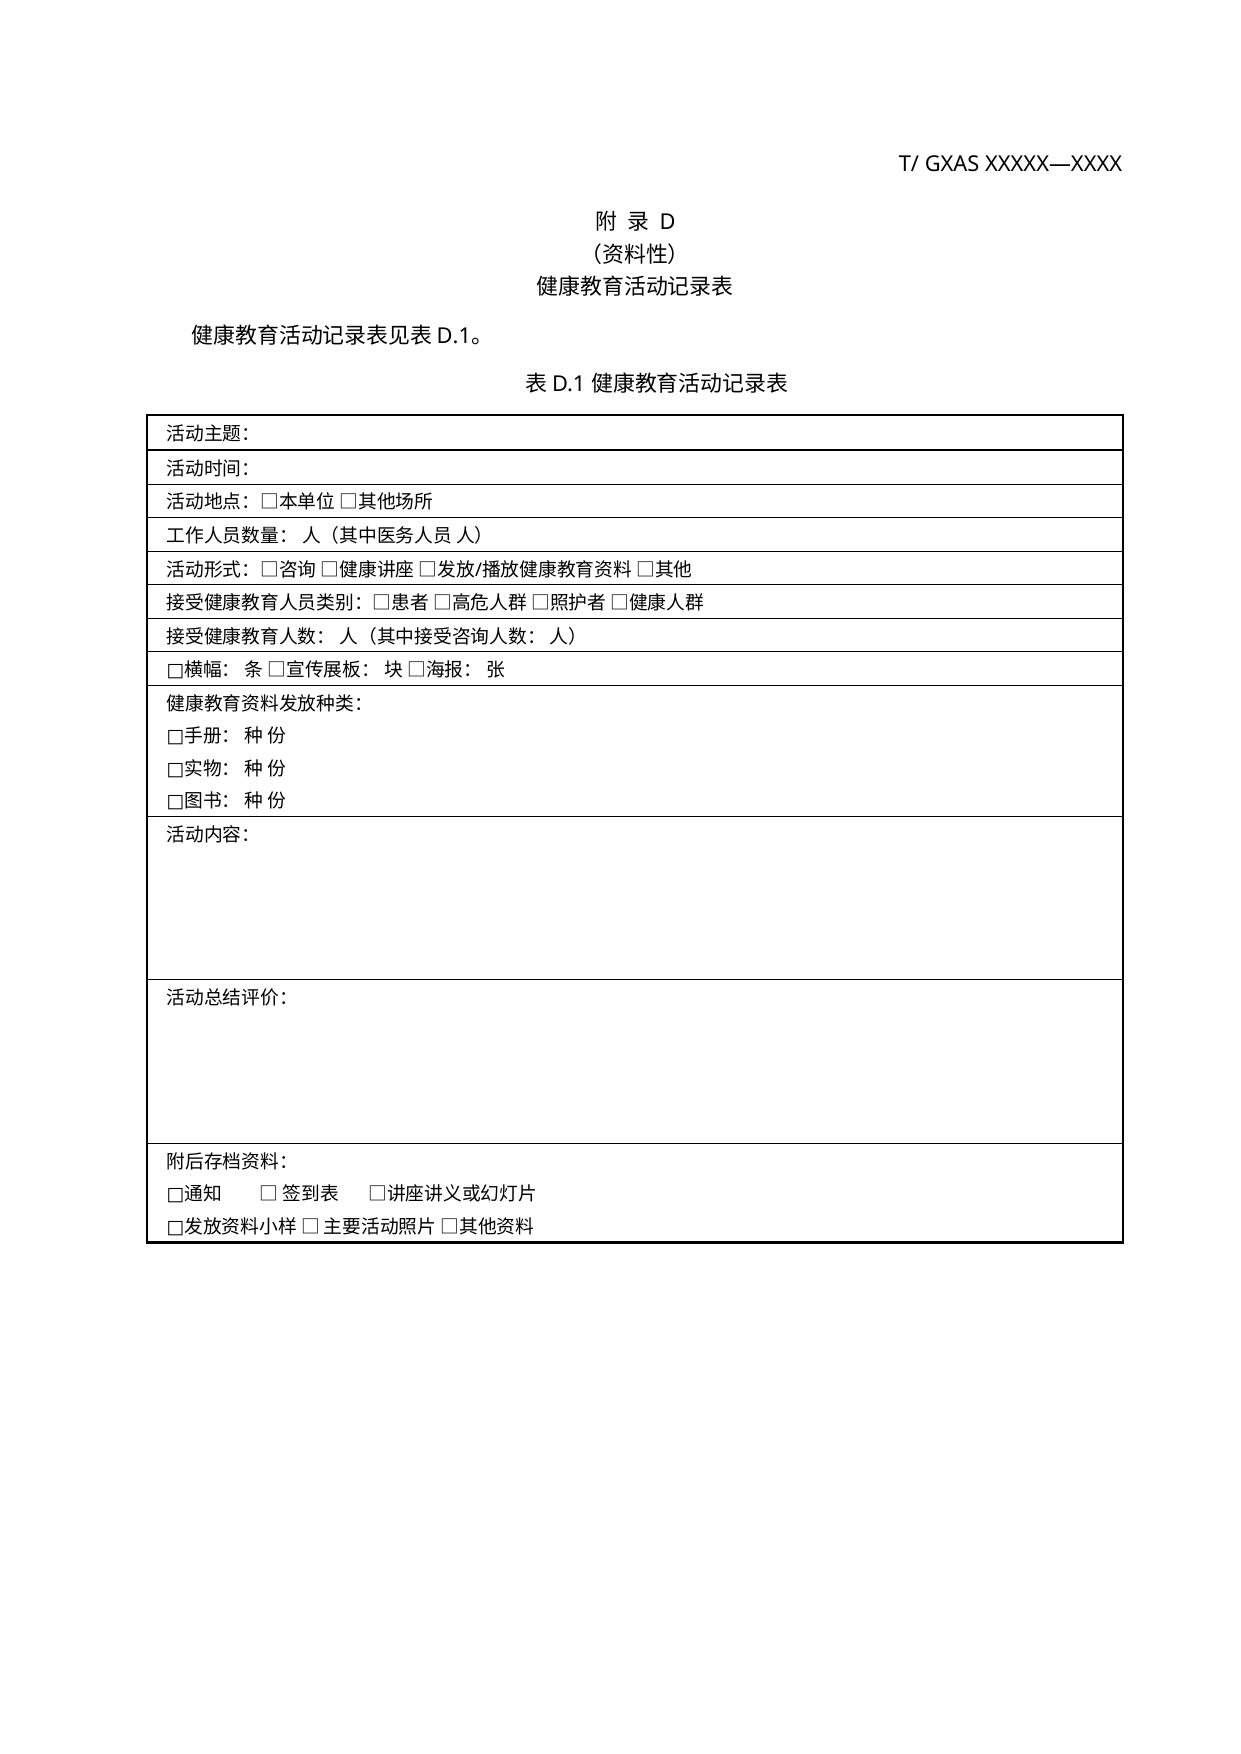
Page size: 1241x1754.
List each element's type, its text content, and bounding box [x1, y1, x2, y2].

list 表D.1 健康教育活动记录表 [191, 366, 1122, 398]
text （资料性） 健康教育活动记录表 [148, 204, 1122, 301]
table_cell 接受健康教育人数： 人（其中接受咨询人数： 人） [148, 619, 1122, 651]
table_header 活动主题： [148, 416, 1122, 449]
table_cell 活动内容： [148, 817, 1122, 979]
table_cell 活动形式：□咨询 □健康讲座 □发放/播放健康教育资料 □其他 [148, 552, 1122, 584]
table_cell 活动时间： [148, 451, 1122, 483]
table_cell 活动地点：□本单位 □其他场所 [148, 485, 1122, 517]
table_cell 活动总结评价： [148, 980, 1122, 1143]
table_cell □横幅： 条 □宣传展板： 块 □海报： 张 [148, 652, 1122, 685]
table_cell 附后存档资料： □通知 □ 签到表 □讲座讲义或幻灯片 □发放资料小样 □ 主要活动照片 □其他资料 [148, 1144, 1122, 1241]
text 健康教育活动记录表见表D.1。 [148, 318, 1122, 350]
table_cell 接受健康教育人员类别：□患者 □高危人群 □照护者 □健康人群 [148, 585, 1122, 618]
table_cell 工作人员数量： 人（其中医务人员 人） [148, 518, 1122, 551]
table_cell 健康教育资料发放种类： □手册： 种 份 □实物： 种 份 □图书： 种 份 [148, 686, 1122, 816]
